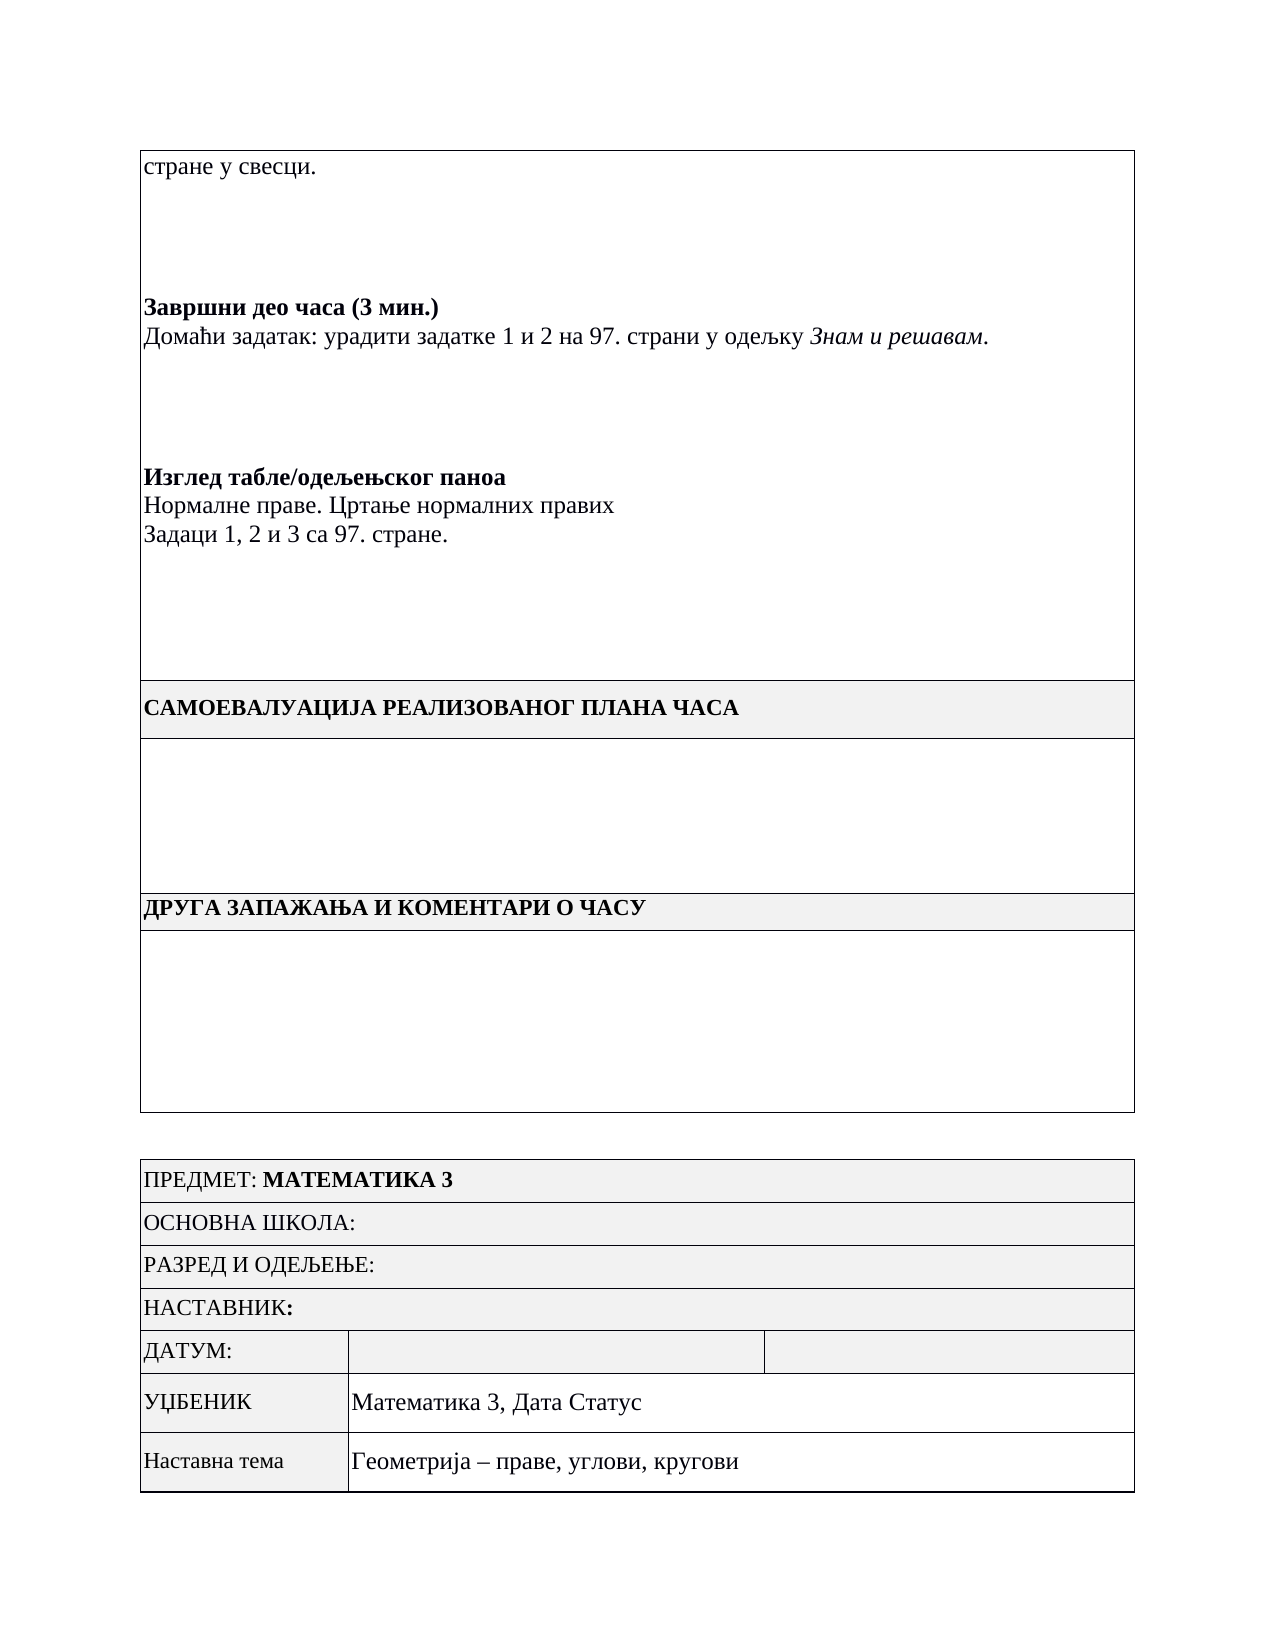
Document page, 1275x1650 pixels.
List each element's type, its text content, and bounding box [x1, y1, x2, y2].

table_cell Геометрија – праве, углови, кругови [349, 1433, 1134, 1491]
table_cell ОСНОВНА ШКОЛА: [141, 1203, 1134, 1245]
table_header ПРЕДМЕТ: МАТЕМАТИКА 3 [141, 1160, 1134, 1202]
table_cell НАСТАВНИК: [141, 1289, 1134, 1330]
table_cell РАЗРЕД И ОДЕЉЕЊЕ: [141, 1246, 1134, 1288]
table_cell ДАТУМ: [141, 1331, 348, 1373]
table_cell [141, 151, 1134, 680]
table_cell [141, 931, 1134, 1112]
table_cell УЏБЕНИК [141, 1374, 348, 1432]
table_cell [141, 739, 1134, 893]
table_cell ДРУГА ЗАПАЖАЊА И КОМЕНТАРИ О ЧАСУ [141, 894, 1134, 930]
table_cell Наставна тема [141, 1433, 348, 1491]
table_cell [765, 1331, 1134, 1373]
table_cell САМОЕВАЛУАЦИЈА РЕАЛИЗОВАНОГ ПЛАНА ЧАСА [141, 681, 1134, 738]
table_cell Mатематика 3, Дата Статус [349, 1374, 1134, 1432]
table_cell [349, 1331, 764, 1373]
